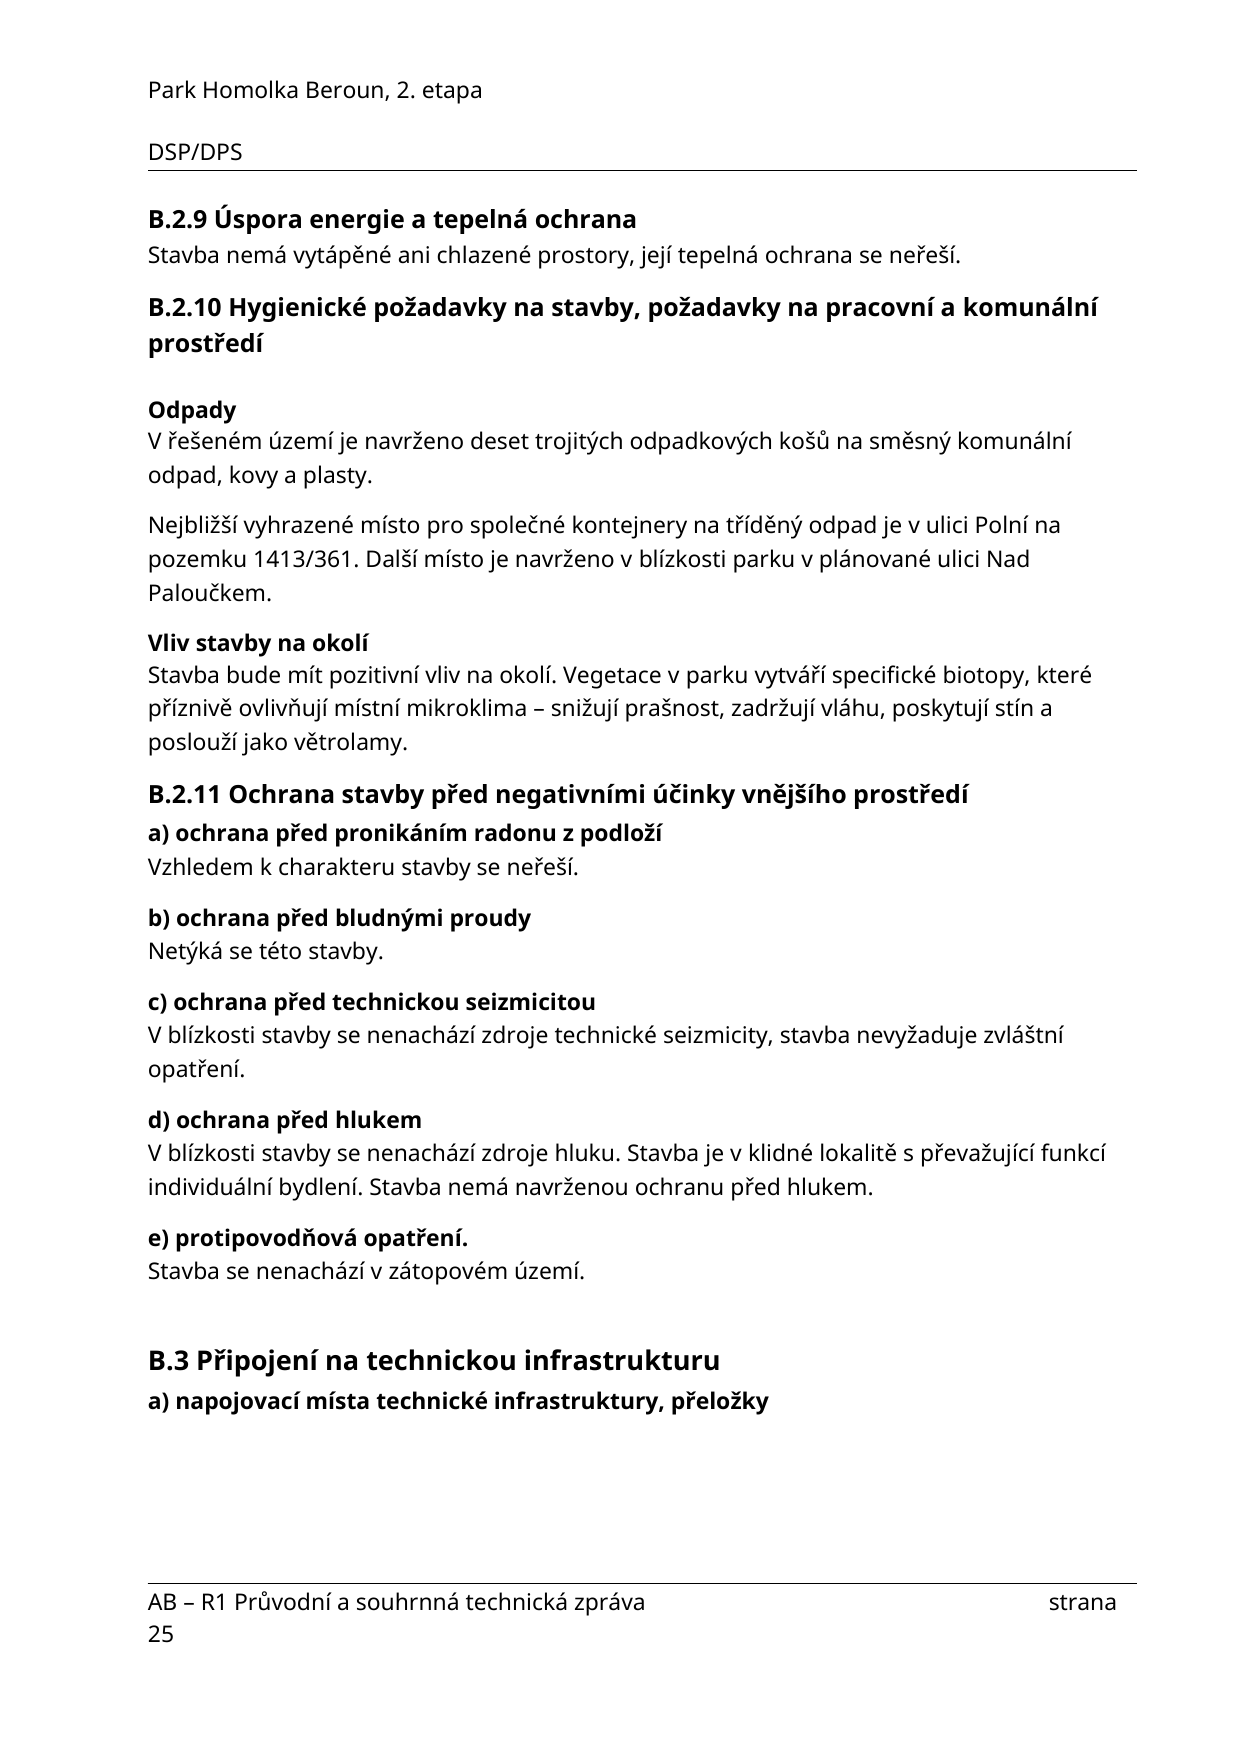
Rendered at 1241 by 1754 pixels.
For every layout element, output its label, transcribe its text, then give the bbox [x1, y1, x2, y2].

text Netýká se této stavby. [148, 935, 1137, 967]
text Stavba bude mít pozitivní vliv na okolí. Vegetace v parku vytváří specifické biotopy, které příznivě ovlivňují místní mikroklima – snižují prašnost, zadržují vláhu, poskytují stín a poslouží jako větrolamy. [148, 658, 1137, 757]
subtitle B.3 Připojení na technickou infrastrukturu [148, 1341, 1137, 1378]
subtitle a) napojovací místa technické infrastruktury, přeložky [148, 1385, 1137, 1416]
subtitle b) ochrana před bludnými proudy [148, 902, 1137, 933]
text V blízkosti stavby se nenachází zdroje technické seizmicity, stavba nevyžaduje zvláštní opatření. [148, 1019, 1137, 1084]
subtitle B.2.10 Hygienické požadavky na stavby, požadavky na pracovní a komunální prostředí [148, 289, 1137, 360]
subtitle d) ochrana před hlukem [148, 1104, 1137, 1135]
text Nejbližší vyhrazené místo pro společné kontejnery na tříděný odpad je v ulici Polní na pozemku 1413/361. Další místo je navrženo v blízkosti parku v plánované ulici Nad Paloučkem. [148, 509, 1137, 608]
text Stavba se nenachází v zátopovém území. [148, 1255, 1137, 1287]
text Vzhledem k charakteru stavby se neřeší. [148, 851, 1137, 882]
subtitle c) ochrana před technickou seizmicitou [148, 986, 1137, 1017]
text Stavba nemá vytápěné ani chlazené prostory, její tepelná ochrana se neřeší. [148, 239, 1137, 270]
subtitle a) ochrana před pronikáním radonu z podloží [148, 817, 1137, 849]
text Vliv stavby na okolí [148, 627, 1137, 658]
text V řešeném území je navrženo deset trojitých odpadkových košů na směsný komunální odpad, kovy a plasty. [148, 425, 1137, 490]
subtitle B.2.11 Ochrana stavby před negativními účinky vnějšího prostředí [148, 776, 1137, 811]
subtitle e) protipovodňová opatření. [148, 1222, 1137, 1253]
text V blízkosti stavby se nenachází zdroje hluku. Stavba je v klidné lokalitě s převažující funkcí individuální bydlení. Stavba nemá navrženou ochranu před hlukem. [148, 1137, 1137, 1202]
subtitle B.2.9 Úspora energie a tepelná ochrana [148, 202, 1137, 236]
text Odpady [148, 394, 1137, 425]
